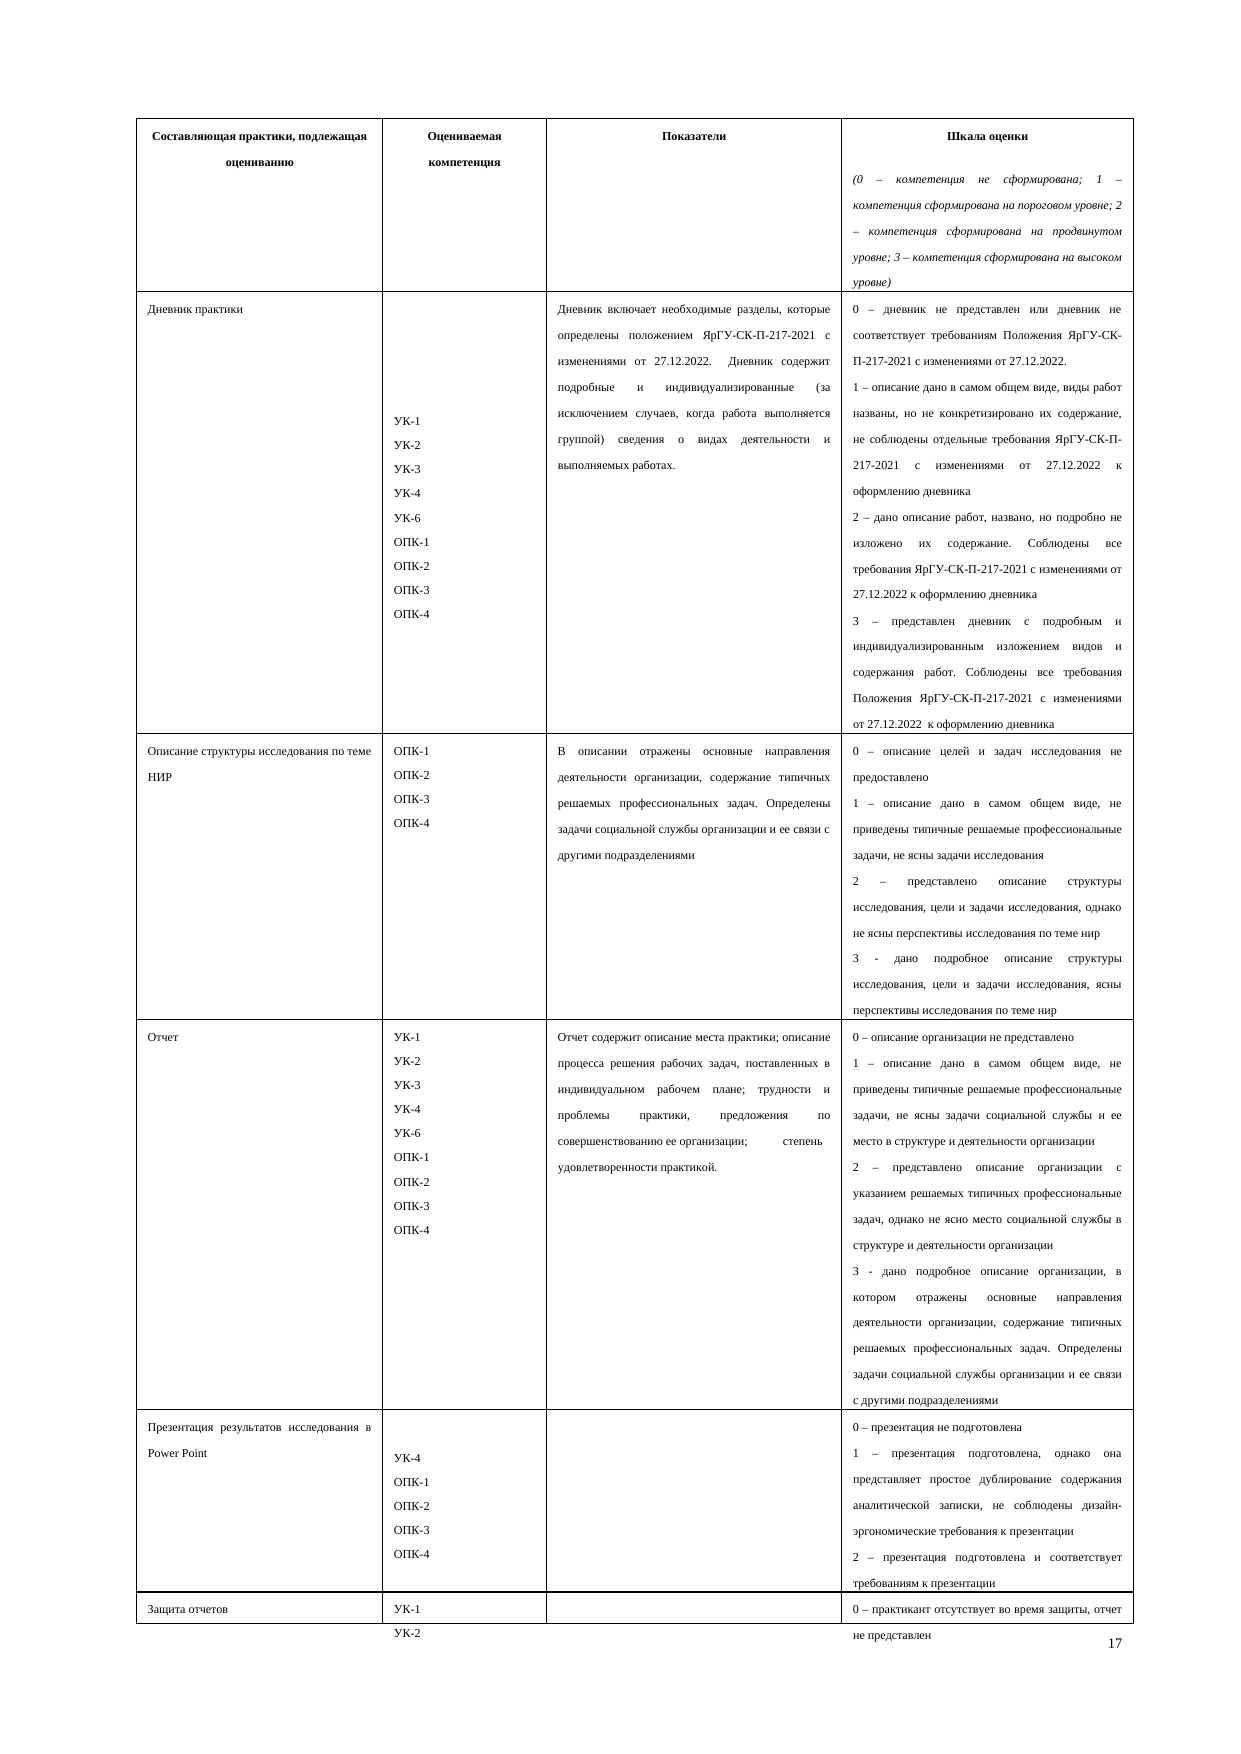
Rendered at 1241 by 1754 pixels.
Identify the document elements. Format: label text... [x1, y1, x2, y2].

table_cell 0 – дневник не представлен или дневник не соответствует требованиям Положения ЯрГУ-СК-П-217-2021 с изменениями от 27.12.2022. 1 – описание дано в самом общем виде, виды работ названы, но не конкретизировано их содержание, не соблюдены отдельные требования ЯрГУ-СК-П-217-2021 с изменениями от 27.12.2022 к оформлению дневника 2 – дано описание работ, названо, но подробно не изложено их содержание. Соблюдены все требования ЯрГУ-СК-П-217-2021 с изменениями от 27.12.2022 к оформлению дневника 3 – представлен дневник с подробным и индивидуализированным изложением видов и содержания работ. Соблюдены все требования Положения ЯрГУ-СК-П-217-2021 с изменениями от 27.12.2022 к оформлению дневника [842, 292, 1133, 733]
table_cell [547, 1410, 841, 1591]
table_cell Дневник включает необходимые разделы, которые определены положением ЯрГУ-СК-П-217-2021 с изменениями от 27.12.2022. Дневник содержит подробные и индивидуализированные (за исключением случаев, когда работа выполняется группой) сведения о видах деятельности и выполняемых работах. [547, 292, 841, 733]
table_header Шкала оценки (0 – компетенция не сформирована; 1 – компетенция сформирована на пороговом уровне; 2 – компетенция сформирована на продвинутом уровне; 3 – компетенция сформирована на высоком уровне) [842, 119, 1133, 291]
table_cell 0 – описание организации не представлено 1 – описание дано в самом общем виде, не приведены типичные решаемые профессиональные задачи, не ясны задачи социальной службы и ее место в структуре и деятельности организации 2 – представлено описание организации с указанием решаемых типичных профессиональные задач, однако не ясно место социальной службы в структуре и деятельности организации 3 - дано подробное описание организации, в котором отражены основные направления деятельности организации, содержание типичных решаемых профессиональных задач. Определены задачи социальной службы организации и ее связи с другими подразделениями [842, 1020, 1133, 1409]
table_cell УК-1 УК-2 УК-3 УК-4 УК-6 ОПК-1 ОПК-2 ОПК-3 ОПК-4 [383, 292, 546, 733]
table_header Показатели [547, 119, 841, 291]
table_cell УК-1 УК-2 УК-3 УК-4 УК-6 ОПК-1 ОПК-2 ОПК-3 ОПК-4 [383, 1020, 546, 1409]
table_cell 0 – презентация не подготовлена 1 – презентация подготовлена, однако она представляет простое дублирование содержания аналитической записки, не соблюдены дизайн-эргономические требования к презентации 2 – презентация подготовлена и соответствует требованиям к презентации [842, 1410, 1133, 1591]
table_cell УК-1 УК-2 УК-3 УК-4 УК-6 ОПК-1 ОПК-2 ОПК-3 ОПК-4 [383, 1593, 546, 1623]
table_cell ОПК-1 ОПК-2 ОПК-3 ОПК-4 [383, 734, 546, 1019]
table_header Составляющая практики, подлежащая оцениванию [137, 119, 382, 291]
table_cell Дневник практики [137, 292, 382, 733]
table_cell Описание структуры исследования по теме НИР [137, 734, 382, 1019]
table_cell 0 – описание целей и задач исследования не предоставлено 1 – описание дано в самом общем виде, не приведены типичные решаемые профессиональные задачи, не ясны задачи исследования 2 – представлено описание структуры исследования, цели и задачи исследования, однако не ясны перспективы исследования по теме нир 3 - дано подробное описание структуры исследования, цели и задачи исследования, ясны перспективы исследования по теме нир [842, 734, 1133, 1019]
table_header Оцениваемая компетенция [383, 119, 546, 291]
table_cell Отчет [137, 1020, 382, 1409]
table_cell Защита отчетов [137, 1593, 382, 1623]
table_cell УК-4 ОПК-1 ОПК-2 ОПК-3 ОПК-4 [383, 1410, 546, 1591]
table_cell Отчет содержит описание места практики; описание процесса решения рабочих задач, поставленных в индивидуальном рабочем плане; трудности и проблемы практики, предложения по совершенствованию ее организации; степень удовлетворенности практикой. [547, 1020, 841, 1409]
table_cell Презентация результатов исследования в Power Point [137, 1410, 382, 1591]
table_cell В описании отражены основные направления деятельности организации, содержание типичных решаемых профессиональных задач. Определены задачи социальной службы организации и ее связи с другими подразделениями [547, 734, 841, 1019]
table_cell [547, 1593, 841, 1623]
